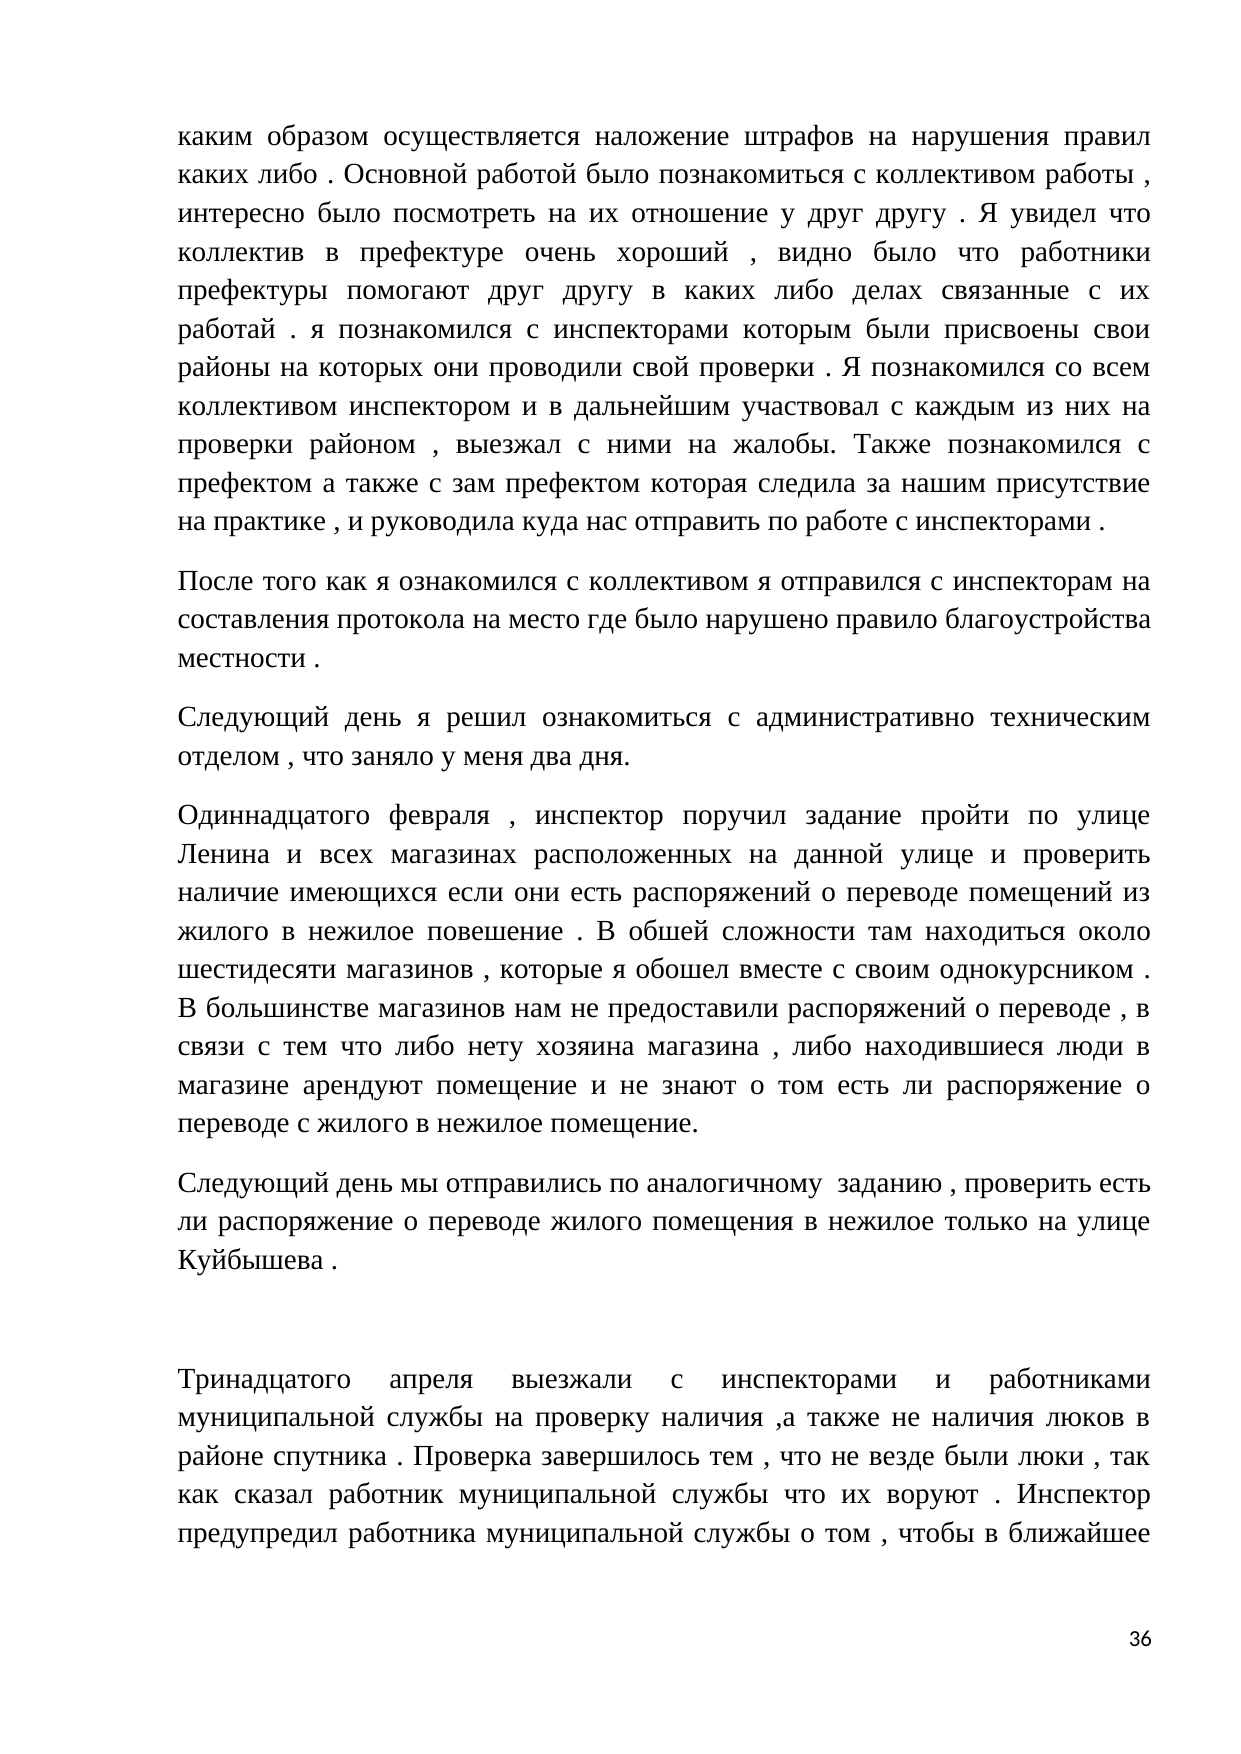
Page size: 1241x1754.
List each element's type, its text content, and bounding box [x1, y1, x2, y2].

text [177, 1361, 1152, 1548]
text Следующий день я решил ознакомиться с административно техническим отделом , что заняло у меня два дня. [177, 699, 1152, 771]
text После того как я ознакомился с коллективом я отправился с инспекторам на составления протокола на место где было нарушено правило благоустройства местности . [177, 563, 1152, 673]
text Одиннадцатого февраля , инспектор поручил задание пройти по улице Ленина и всех магазинах расположенных на данной улице и проверить наличие имеющихся если они есть распоряжений о переводе помещений из жилого в нежилое повешение . В обшей сложности там находиться около шестидесяти магазинов , которые я обошел вместе с своим однокурсником . В большинстве магазинов нам не предоставили распоряжений о переводе , в связи с тем что либо нету хозяина магазина , либо находившиеся люди в магазине арендуют помещение и не знают о том есть ли распоряжение о переводе с жилого в нежилое помещение. [177, 797, 1152, 1139]
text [177, 118, 1152, 537]
text Следующий день мы отправились по аналогичному заданию , проверить есть ли распоряжение о переводе жилого помещения в нежилое только на улице Куйбышева . [177, 1165, 1152, 1276]
